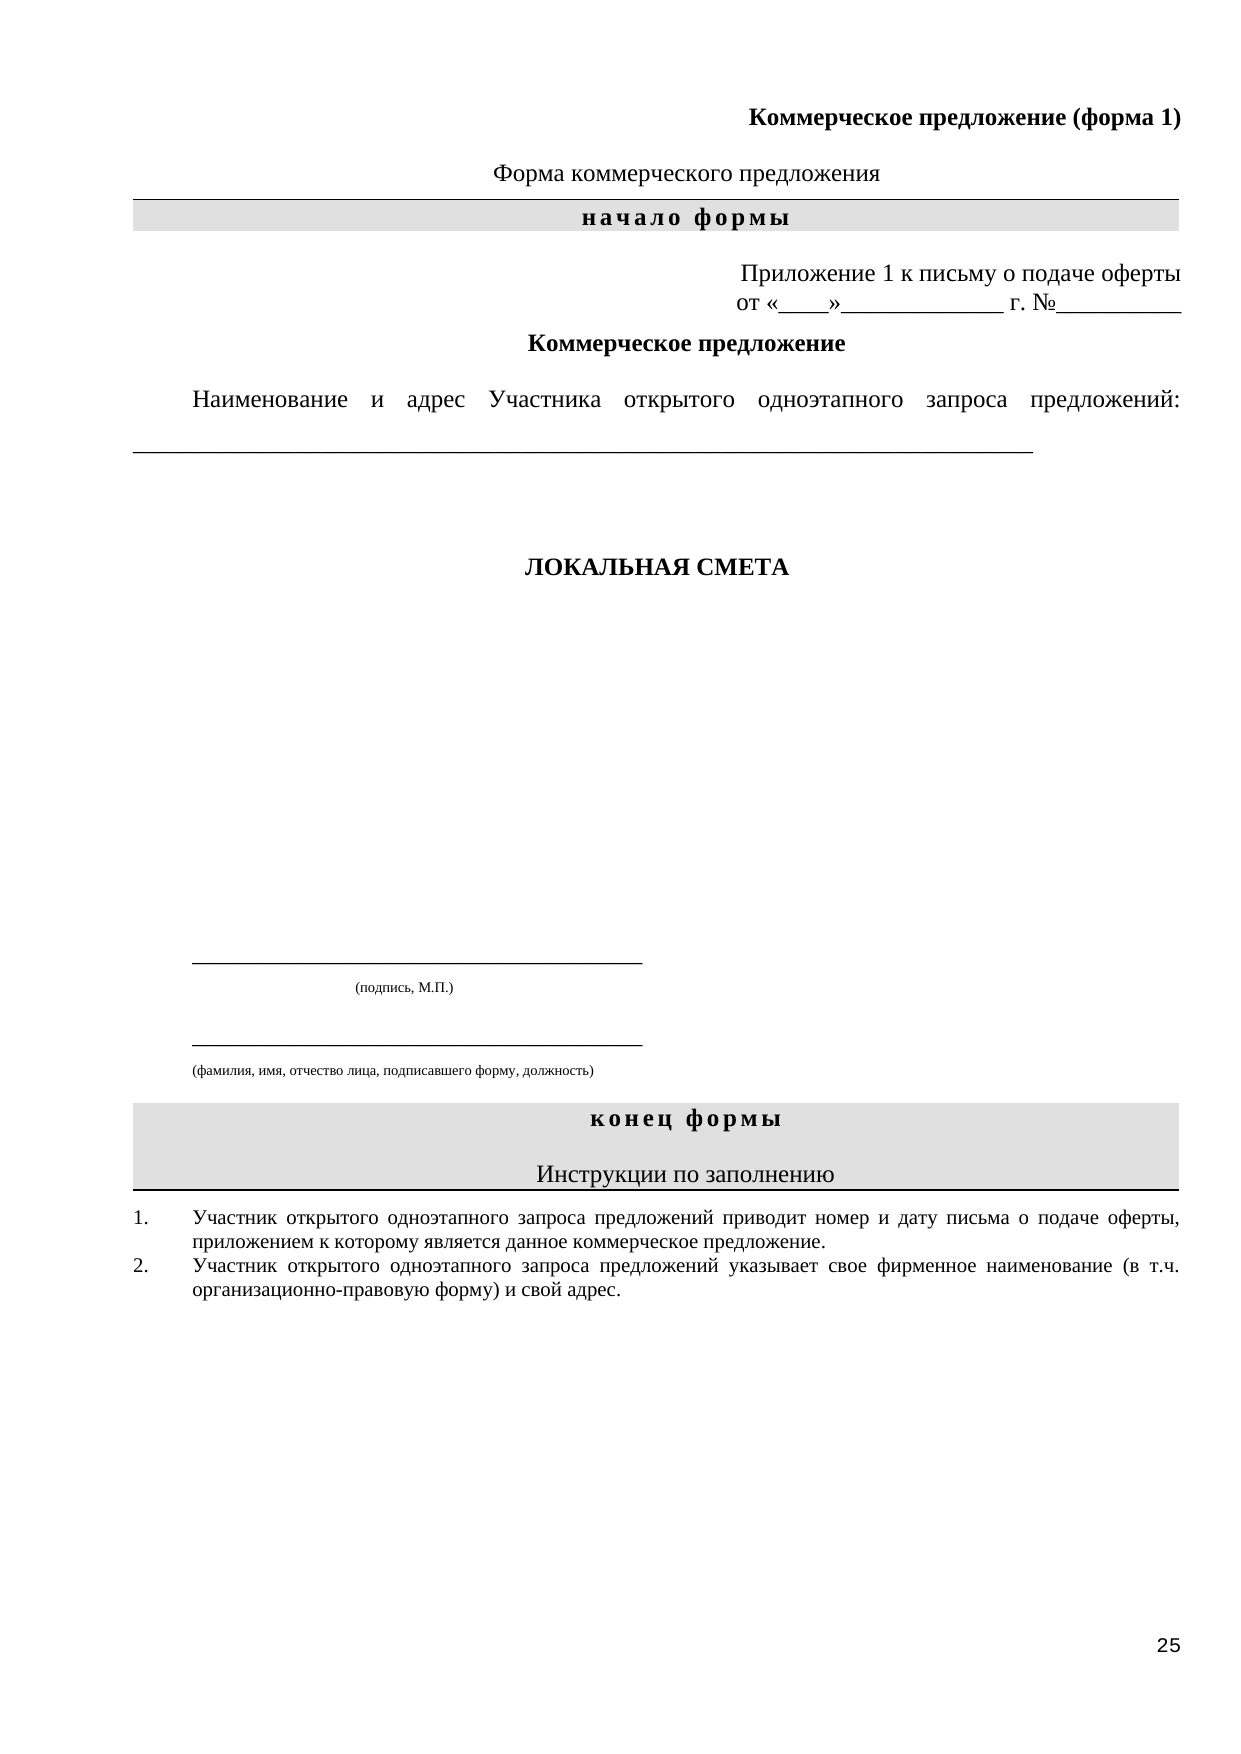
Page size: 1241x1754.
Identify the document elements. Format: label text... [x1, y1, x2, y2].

text ____________________________________ [133, 1021, 1181, 1049]
text ____________________________________ [133, 938, 1181, 967]
text (подпись, М.П.) [133, 979, 797, 1008]
text Коммерческое предложение [133, 328, 1181, 357]
list Участник открытого одноэтапного запроса предложений указывает свое фирменное наименование (в т.ч. организационно-правовую форму) и свой адрес. [133, 1253, 1181, 1301]
text Форма коммерческого предложения [133, 158, 1181, 187]
text конец формы [133, 1103, 1179, 1132]
text Приложение 1 к письму о подаче оферты от «____»_____________ г. №__________ [133, 258, 1181, 316]
text Наименование и адрес Участника открытого одноэтапного запроса предложений: ________________________________________________________________________ [133, 384, 1181, 456]
text начало формы [133, 200, 1179, 231]
list Участник открытого одноэтапного запроса предложений приводит номер и дату письма о подаче оферты, приложением к которому является данное коммерческое предложение. [133, 1205, 1181, 1253]
text Коммерческое предложение (форма 1) [251, 102, 1181, 131]
text ЛОКАЛЬНАЯ СМЕТА [133, 552, 1181, 581]
text (фамилия, имя, отчество лица, подписавшего форму, должность) [133, 1062, 797, 1091]
text Инструкции по заполнению [133, 1159, 1179, 1189]
